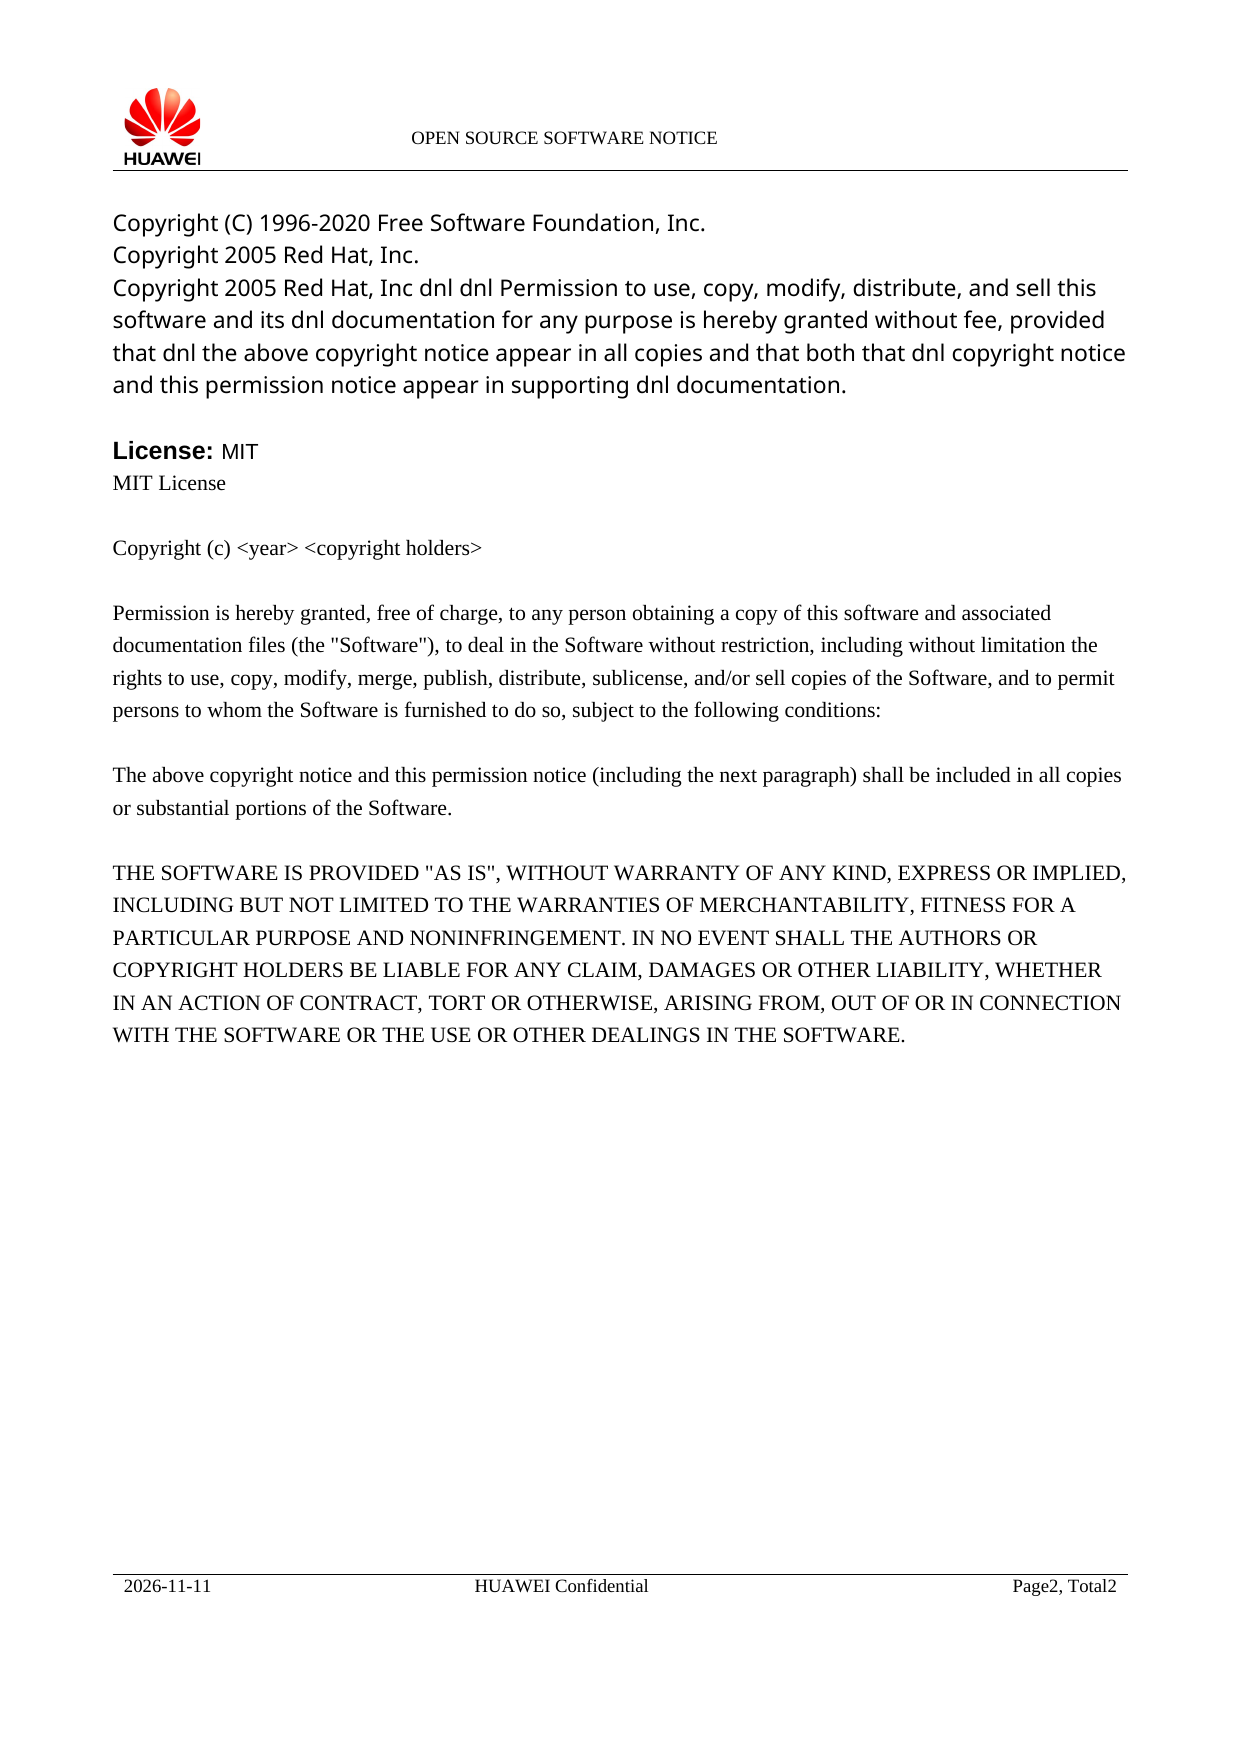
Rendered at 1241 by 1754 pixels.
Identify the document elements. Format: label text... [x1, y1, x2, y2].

text License: MIT [112, 434, 1128, 466]
text MIT License Copyright (c) <year> <copyright holders> Permission is hereby granted, free of charge, to any person obtaining a copy of this software and associated documentation files (the "Software"), to deal in the Software without restriction, including without limitation the rights to use, copy, modify, merge, publish, distribute, sublicense, and/or sell copies of the Software, and to permit persons to whom the Software is furnished to do so, subject to the following conditions: The above copyright notice and this permission notice (including the next paragraph) shall be included in all copies or substantial portions of the Software. THE SOFTWARE IS PROVIDED "AS IS", WITHOUT WARRANTY OF ANY KIND, EXPRESS OR IMPLIED, INCLUDING BUT NOT LIMITED TO THE WARRANTIES OF MERCHANTABILITY, FITNESS FOR A PARTICULAR PURPOSE AND NONINFRINGEMENT. IN NO EVENT SHALL THE AUTHORS OR COPYRIGHT HOLDERS BE LIABLE FOR ANY CLAIM, DAMAGES OR OTHER LIABILITY, WHETHER IN AN ACTION OF CONTRACT, TORT OR OTHERWISE, ARISING FROM, OUT OF OR IN CONNECTION WITH THE SOFTWARE OR THE USE OR OTHER DEALINGS IN THE SOFTWARE. [112, 466, 1128, 1051]
picture [124, 88, 201, 165]
